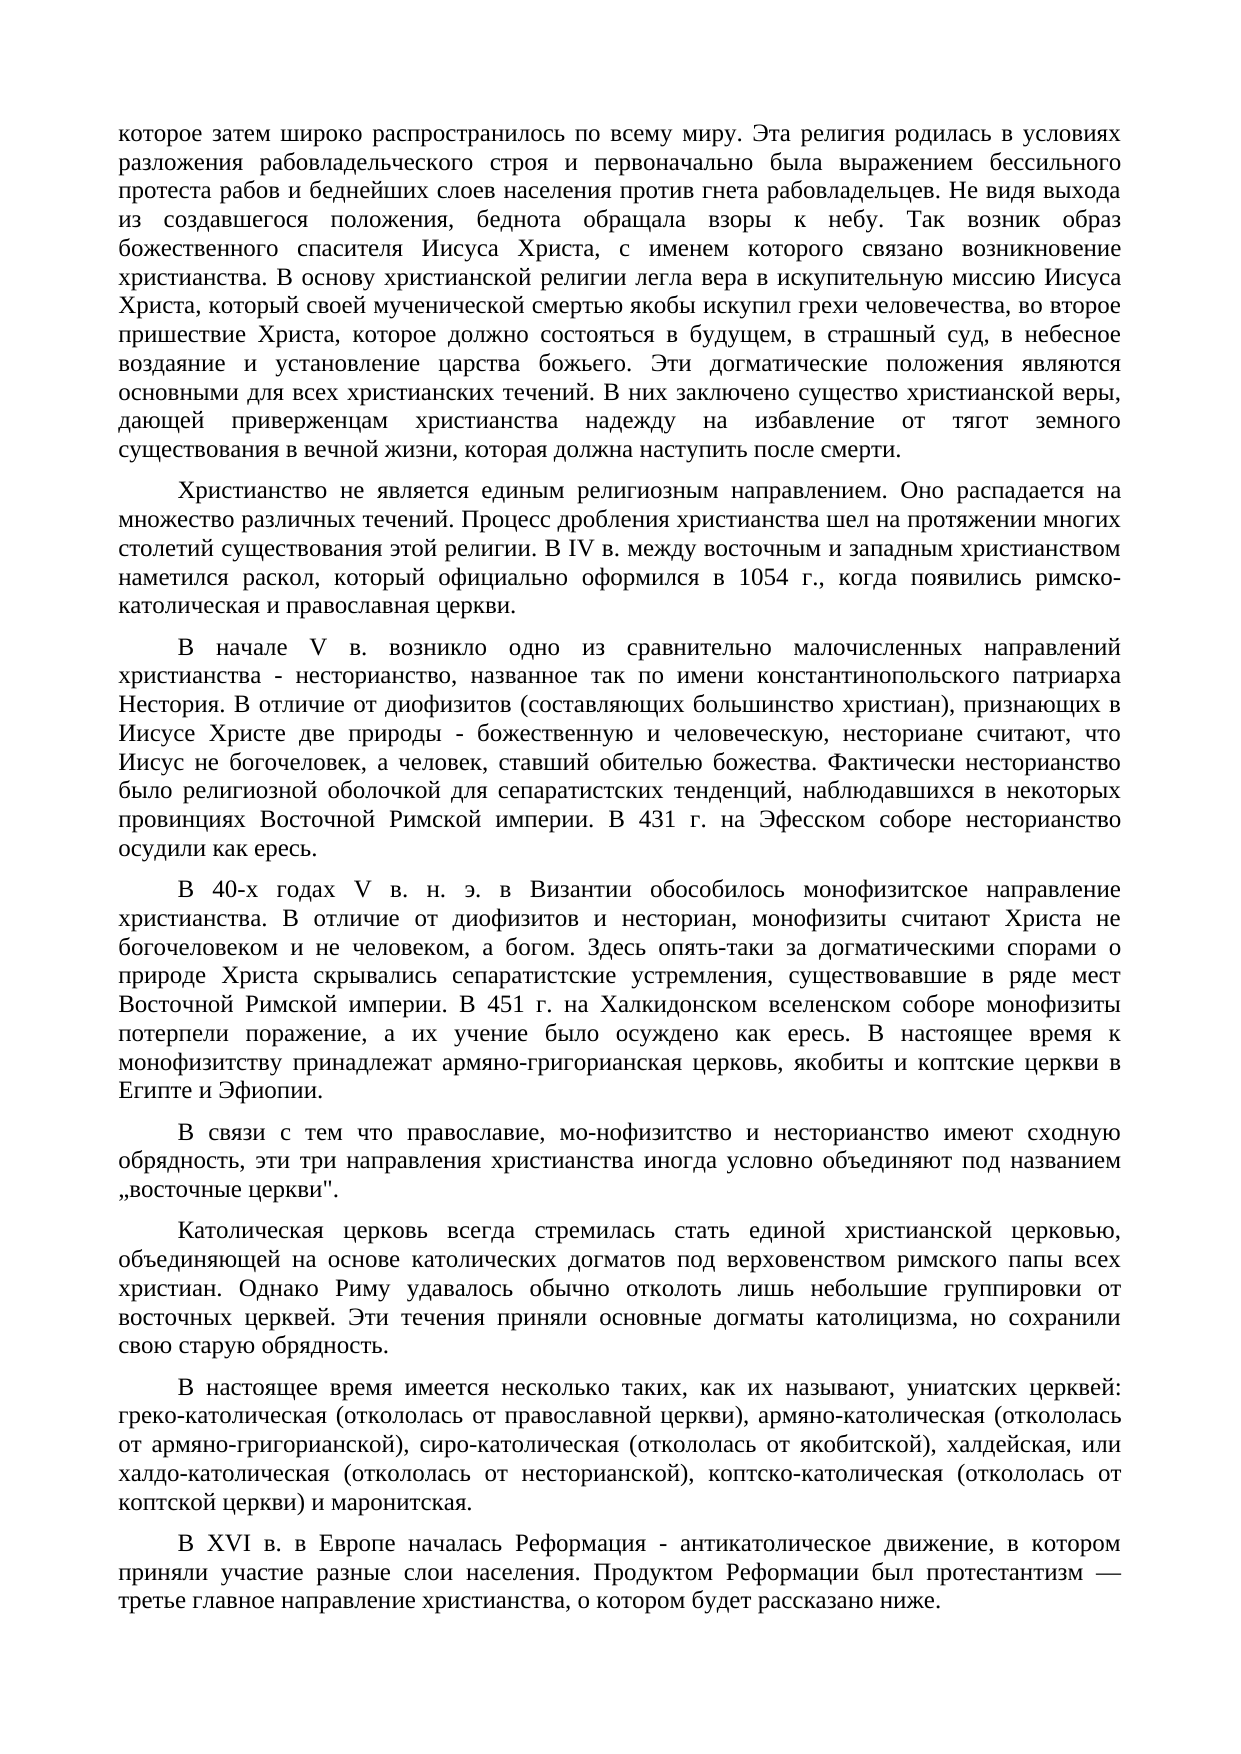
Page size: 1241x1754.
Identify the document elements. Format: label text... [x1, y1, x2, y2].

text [118, 118, 1122, 463]
text В начале V в. возникло одно из сравнительно малочисленных направлений христианства - несторианство, названное так по имени константинопольского патриарха Нестория. В отличие от диофизитов (составляющих большинство христиан), признающих в Иисусе Христе две природы - божественную и человеческую, несториане считают, что Иисус не богочеловек, а человек, ставший обителью божества. Фактически несторианство было религиозной оболочкой для сепаратистских тенденций, наблюдавшихся в некоторых провинциях Восточной Римской империи. В 431 г. на Эфесском соборе несторианство осудили как ересь. [118, 632, 1122, 862]
text В настоящее время имеется несколько таких, как их называют, униатских церквей: греко-католическая (откололась от православной церкви), армяно-католическая (откололась от армяно-григорианской), сиро-католическая (откололась от якобитской), халдейская, или халдо-католическая (откололась от несторианской), коптско-католическая (откололась от коптской церкви) и маронитская. [118, 1372, 1122, 1516]
text Христианство не является единым религиозным направлением. Оно распадается на множество различных течений. Процесс дробления христианства шел на протяжении многих столетий существования этой религии. В IV в. между восточным и западным христианством наметился раскол, который официально оформился в 1054 г., когда появились римско-католическая и православная церкви. [118, 476, 1122, 619]
text В XVI в. в Европе началась Реформация - антикатолическое движение, в котором приняли участие разные слои населения. Продуктом Реформации был протестантизм — третье главное направление христианства, о котором будет рассказано ниже. [118, 1528, 1122, 1614]
text В связи с тем что православие, мо-нофизитство и несторианство имеют сходную обрядность, эти три направления христианства иногда условно объединяют под названием „восточные церкви". [118, 1117, 1122, 1203]
text Католическая церковь всегда стремилась стать единой христианской церковью, объединяющей на основе католических догматов под верховенством римского папы всех христиан. Однако Риму удавалось обычно отколоть лишь небольшие группировки от восточных церквей. Эти течения приняли основные догматы католицизма, но сохранили свою старую обрядность. [118, 1216, 1122, 1359]
text В 40-х годах V в. н. э. в Византии обособилось монофизитское направление христианства. В отличие от диофизитов и несториан, монофизиты считают Христа не богочеловеком и не человеком, а богом. Здесь опять-таки за догматическими спорами о природе Христа скрывались сепаратистские устремления, существовавшие в ряде мест Восточной Римской империи. В 451 г. на Халкидонском вселенском соборе монофизиты потерпели поражение, а их учение было осуждено как ересь. В настоящее время к монофизитству принадлежат армяно-григорианская церковь, якобиты и коптские церкви в Египте и Эфиопии. [118, 874, 1122, 1104]
